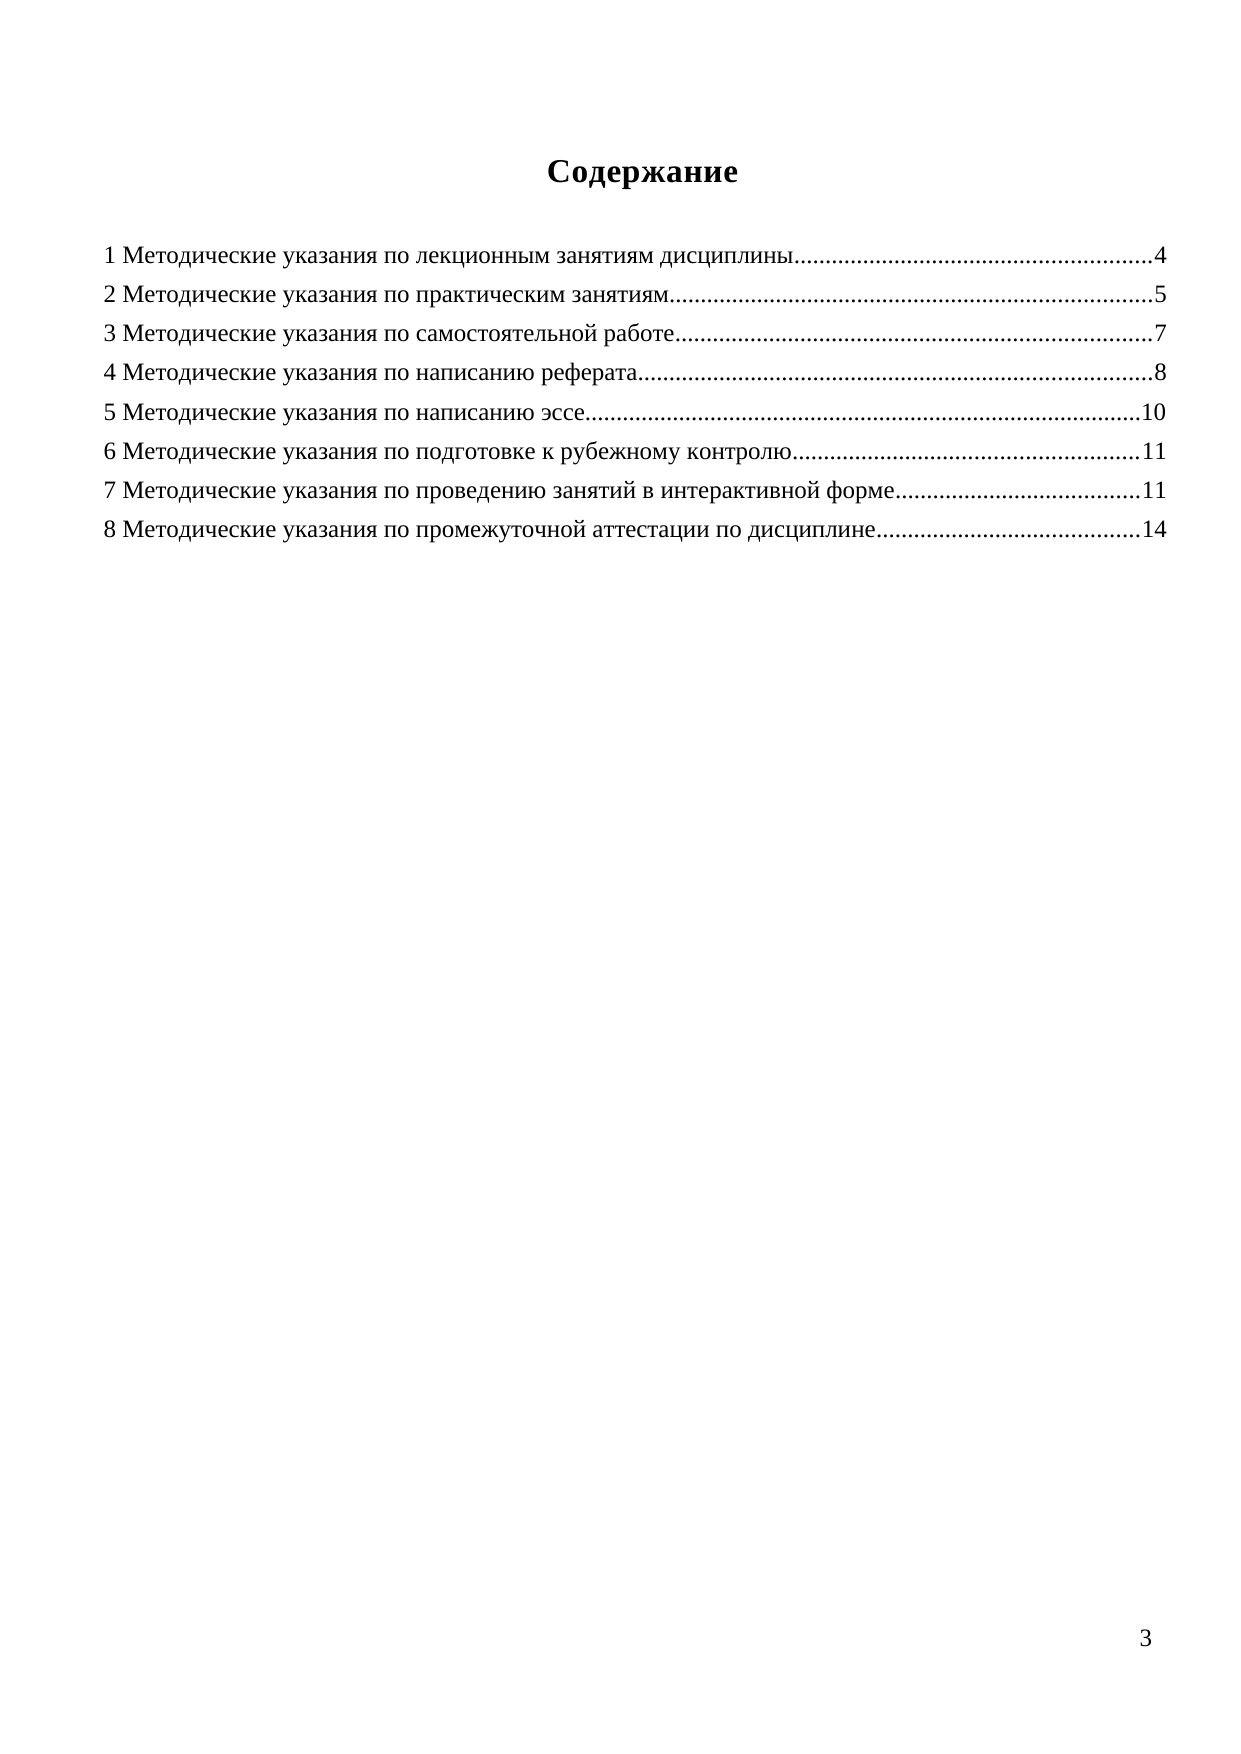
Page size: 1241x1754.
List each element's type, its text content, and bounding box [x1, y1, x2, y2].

text Содержание [133, 152, 1152, 190]
